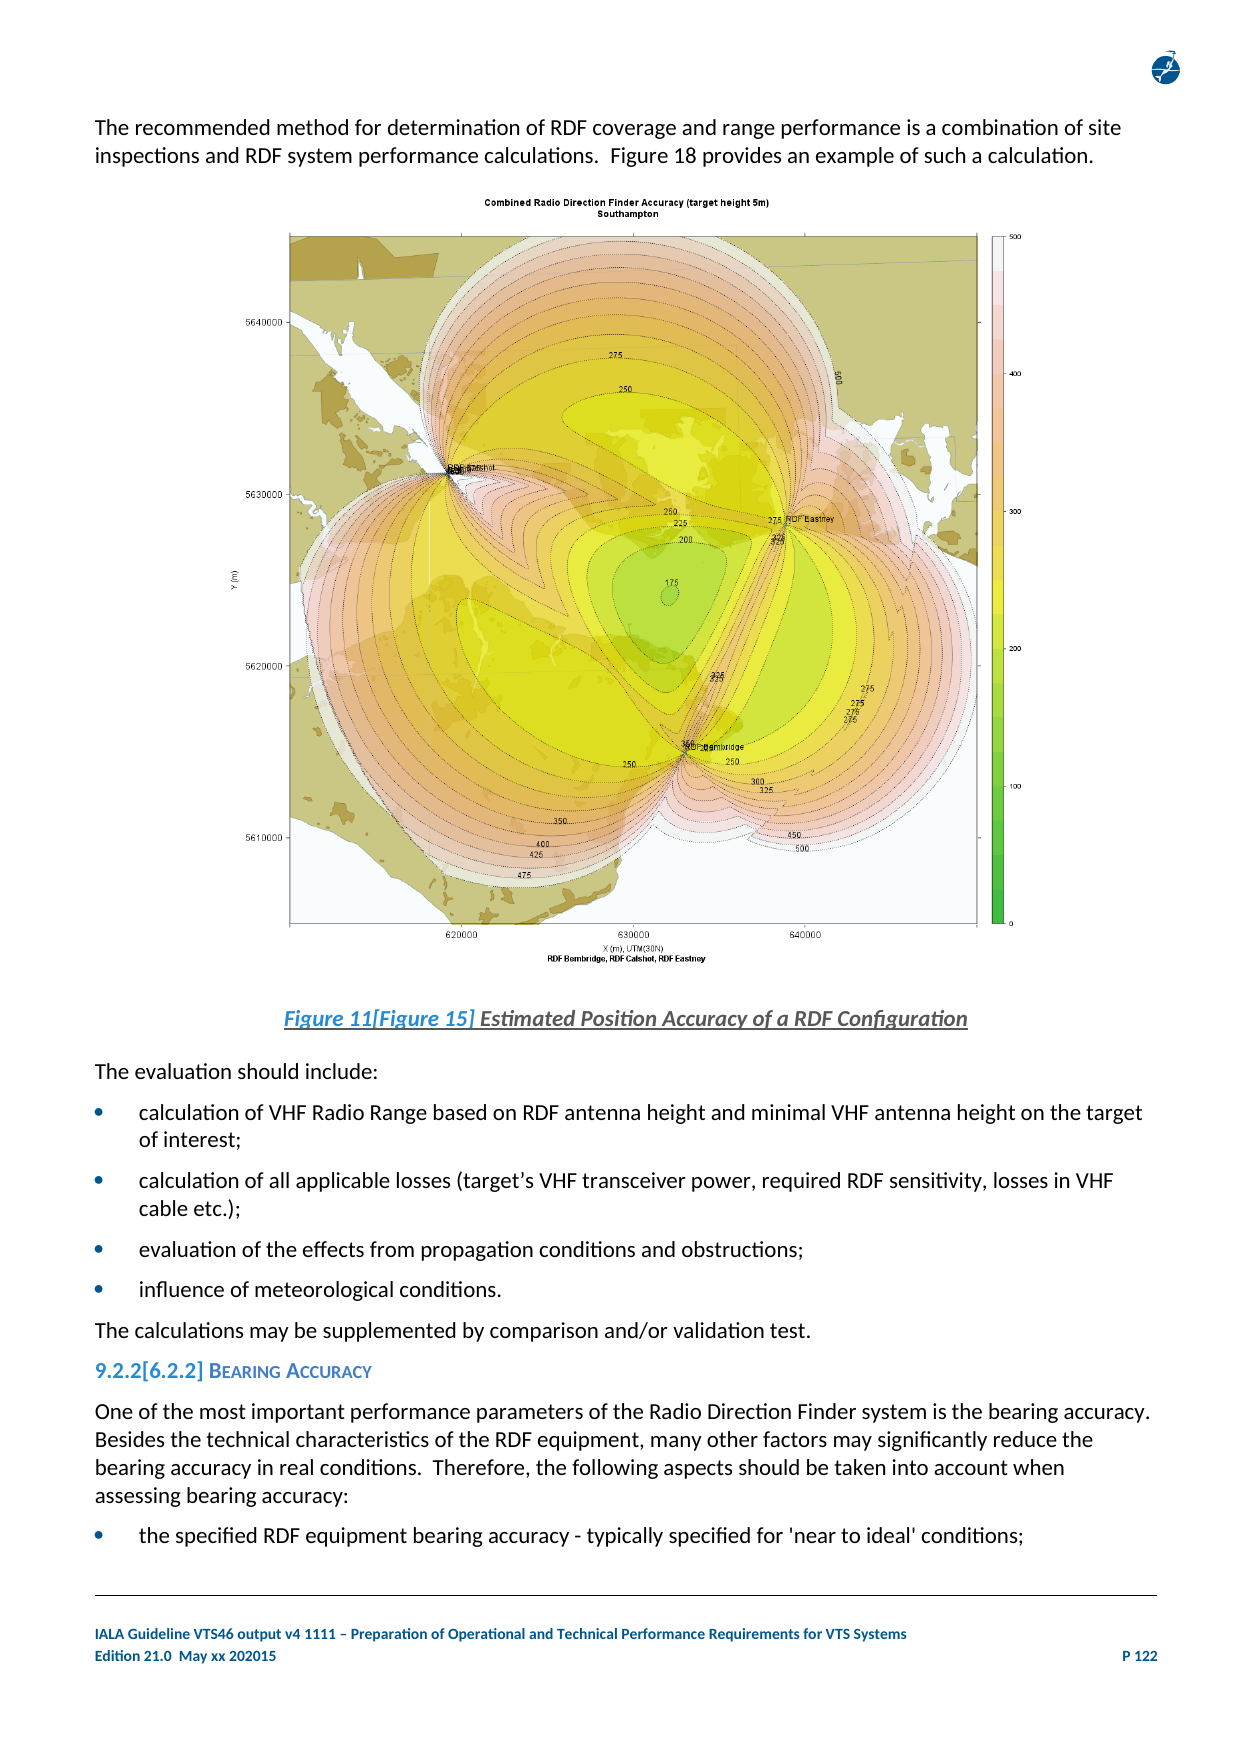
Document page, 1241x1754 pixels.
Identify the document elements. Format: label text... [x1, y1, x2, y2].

picture [227, 182, 1025, 979]
text Estimated Position Accuracy of a RDF Configuration [94, 1004, 1157, 1032]
text calculation of VHF Radio Range based on RDF antenna height and minimal VHF antenna height on the target of interest; [94, 1098, 1157, 1154]
text The evaluation should include: [94, 1057, 1157, 1085]
text influence of meteorological conditions. [94, 1275, 1157, 1303]
text evaluation of the effects from propagation conditions and obstructions; [94, 1235, 1157, 1263]
text One of the most important performance parameters of the Radio Direction Finder system is the bearing accuracy. Besides the technical characteristics of the RDF equipment, many other factors may significantly reduce the bearing accuracy in real conditions. Therefore, the following aspects should be taken into account when assessing bearing accuracy: [94, 1397, 1157, 1509]
subtitle Bearing Accuracy [94, 1356, 1157, 1384]
text the specified RDF equipment bearing accuracy - typically specified for 'near to ideal' conditions; [94, 1521, 1157, 1549]
picture [1120, 0, 1239, 119]
text The recommended method for determination of RDF coverage and range performance is a combination of site inspections and RDF system performance calculations. Figure 16 provides an example of such a calculation. [94, 113, 1157, 169]
text calculation of all applicable losses (target’s VHF transceiver power, required RDF sensitivity, losses in VHF cable etc.); [94, 1166, 1157, 1222]
text The calculations may be supplemented by comparison and/or validation test. [94, 1316, 1157, 1344]
